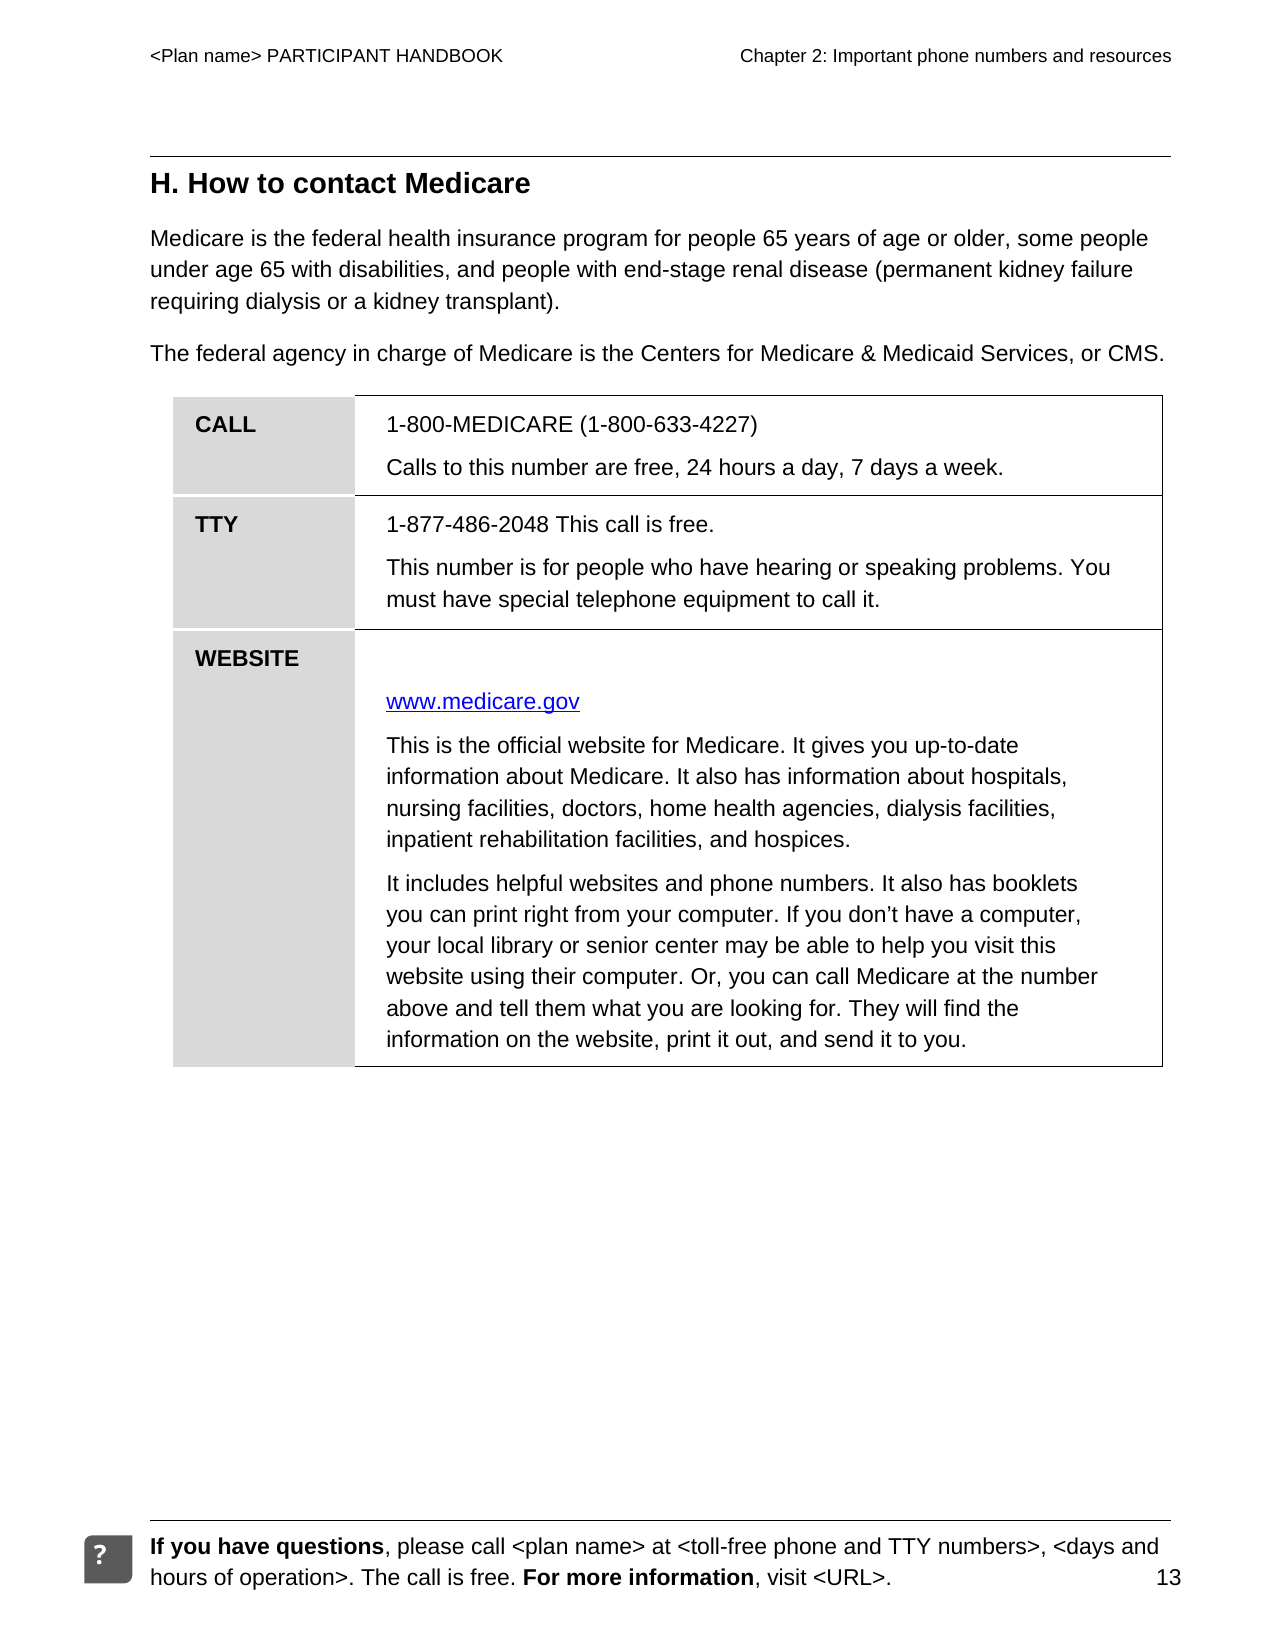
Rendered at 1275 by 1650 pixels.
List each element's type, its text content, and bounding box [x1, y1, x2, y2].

text The federal agency in charge of Medicare is the Centers for Medicare & Medicaid Services, or CMS. [150, 336, 1171, 367]
table_header [355, 388, 1162, 394]
table_cell CALL [173, 397, 355, 494]
table_cell WEBSITE [173, 631, 355, 1066]
text Medicare is the federal health insurance program for people 65 years of age or older, some people under age 65 with disabilities, and people with end-stage renal disease (permanent kidney failure requiring dialysis or a kidney transplant). [150, 222, 1171, 315]
table_cell 1-800-MEDICARE (1-800-633-4227) Calls to this number are free, 24 hours a day, 7 days a week. [355, 396, 1162, 494]
table_cell www.medicare.gov This is the official website for Medicare. It gives you up-to-date information about Medicare. It also has information about hospitals, nursing facilities, doctors, home health agencies, dialysis facilities, inpatient rehabilitation facilities, and hospices. It includes helpful websites and phone numbers. It also has booklets you can print right from your computer. If you don’t have a computer, your local library or senior center may be able to help you visit this website using their computer. Or, you can call Medicare at the number above and tell them what you are looking for. They will find the information on the website, print it out, and send it to you. [355, 630, 1162, 1066]
table_cell TTY [173, 497, 355, 628]
subtitle How to contact Medicare [150, 157, 1171, 201]
table_cell 1-877-486-2048 This call is free. This number is for people who have hearing or speaking problems. You must have special telephone equipment to call it. [355, 496, 1162, 628]
